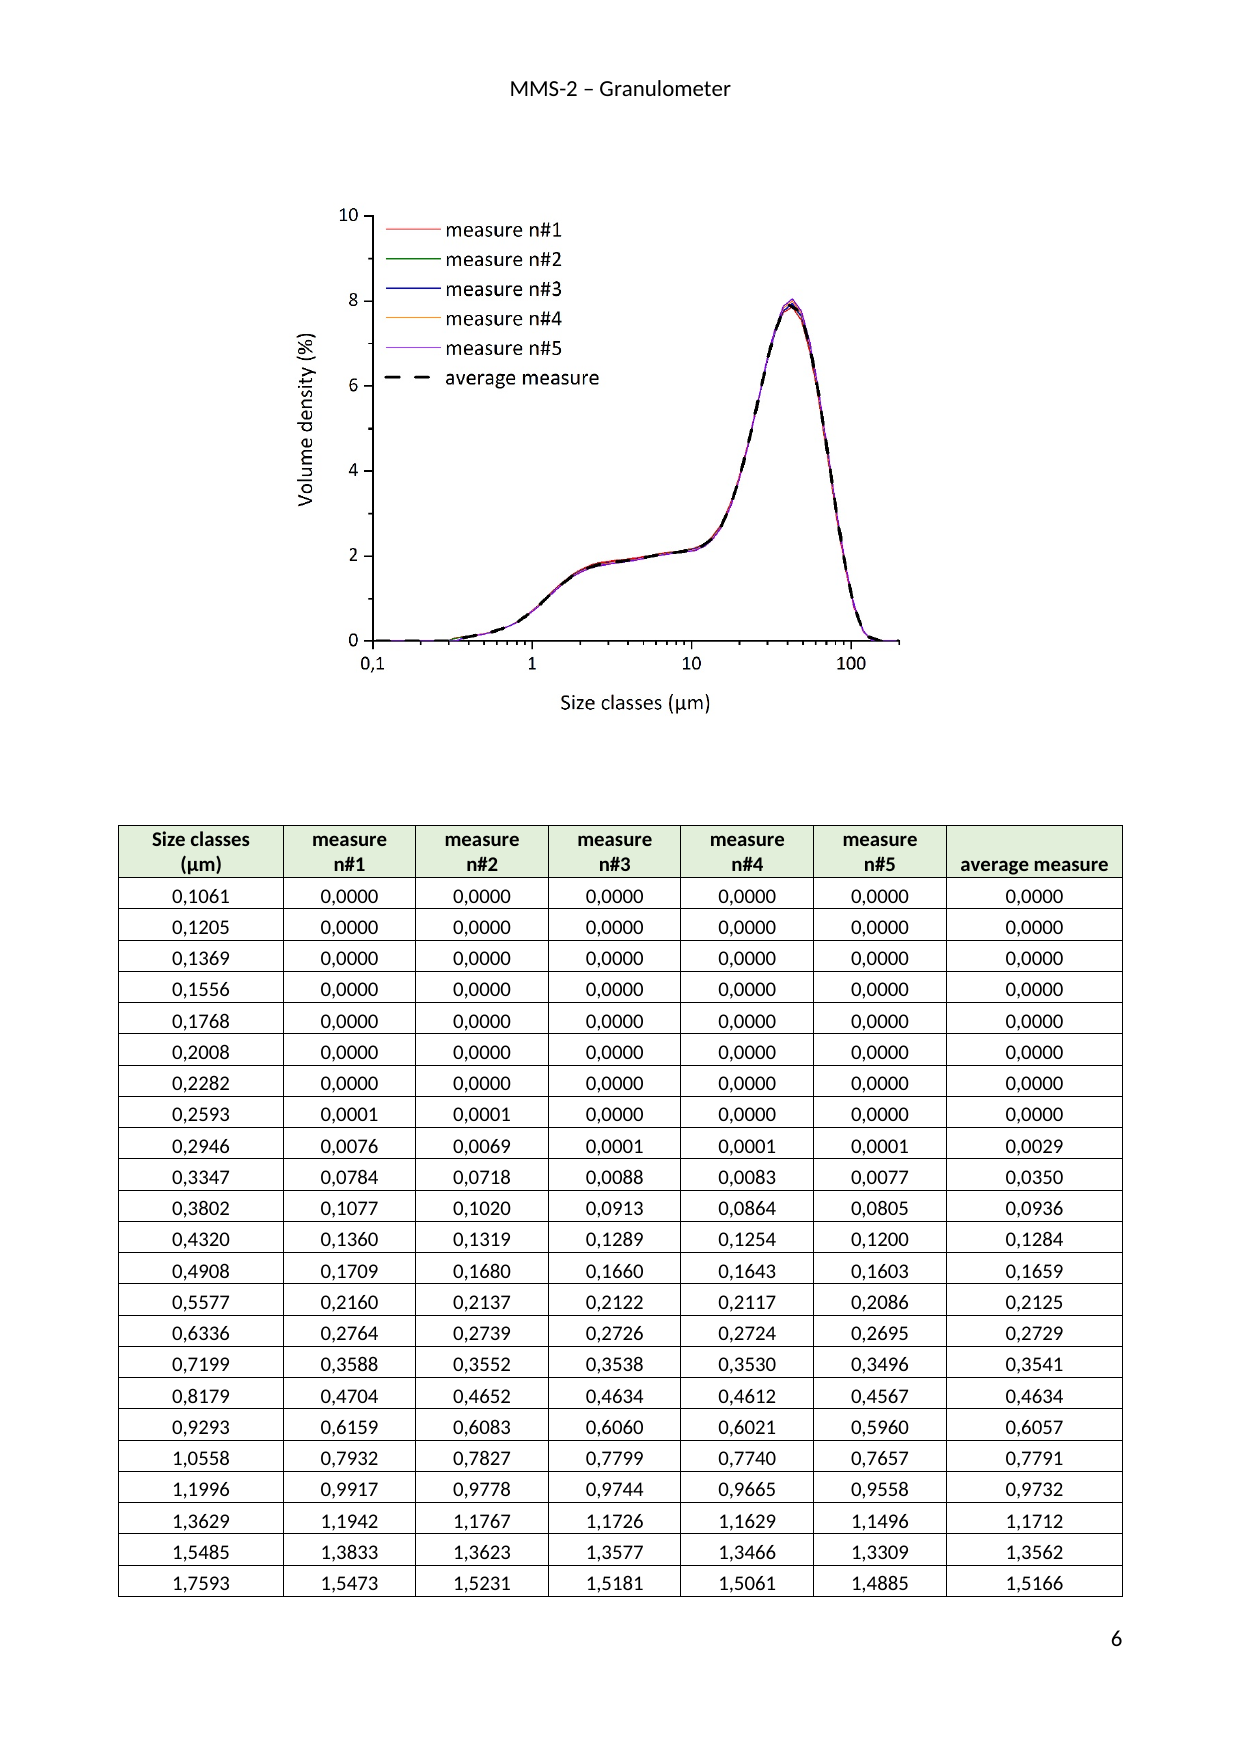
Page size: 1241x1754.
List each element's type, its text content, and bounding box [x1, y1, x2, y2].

table_cell 0,0000 [284, 972, 415, 1002]
table_cell 1,1712 [947, 1503, 1122, 1533]
table_cell 0,0000 [947, 909, 1122, 939]
table_cell 0,0083 [681, 1159, 813, 1189]
table_cell 0,0001 [549, 1128, 680, 1158]
table_cell 0,2137 [416, 1284, 548, 1314]
table_cell 0,0784 [284, 1159, 415, 1189]
table_cell 0,9665 [681, 1472, 813, 1502]
table_cell 0,9744 [549, 1472, 680, 1502]
table_cell 0,4908 [119, 1253, 283, 1283]
table_cell 1,1942 [284, 1503, 415, 1533]
table_cell 0,4634 [947, 1378, 1122, 1408]
table_cell 0,0000 [549, 1034, 680, 1064]
table_cell 1,3629 [119, 1503, 283, 1533]
table_header measure n#5 [814, 826, 946, 877]
table_cell 1,5473 [284, 1566, 415, 1596]
table_cell 0,7740 [681, 1441, 813, 1471]
table_cell 0,0000 [284, 1034, 415, 1064]
table_cell 0,1369 [119, 941, 283, 971]
table_cell 0,6336 [119, 1316, 283, 1346]
table_cell 0,1077 [284, 1191, 415, 1221]
table_cell 0,1643 [681, 1253, 813, 1283]
table_cell 0,0805 [814, 1191, 946, 1221]
table_cell 0,4612 [681, 1378, 813, 1408]
table_cell 0,6159 [284, 1409, 415, 1439]
table_cell 0,7199 [119, 1347, 283, 1377]
table_cell 0,0000 [681, 1034, 813, 1064]
table_cell 0,7799 [549, 1441, 680, 1471]
table_cell 0,0000 [284, 1003, 415, 1033]
table_cell 0,8179 [119, 1378, 283, 1408]
table_cell 0,1660 [549, 1253, 680, 1283]
table_cell 0,4704 [284, 1378, 415, 1408]
table_cell 0,1680 [416, 1253, 548, 1283]
table_cell 0,0000 [416, 1066, 548, 1096]
table_cell 0,7791 [947, 1441, 1122, 1471]
table_cell 0,0936 [947, 1191, 1122, 1221]
table_cell 0,1768 [119, 1003, 283, 1033]
table_cell 0,6021 [681, 1409, 813, 1439]
table_cell 0,0000 [416, 941, 548, 971]
table_cell 0,0000 [284, 878, 415, 908]
table_cell 0,2008 [119, 1034, 283, 1064]
table_cell 0,9778 [416, 1472, 548, 1502]
table_cell 0,0029 [947, 1128, 1122, 1158]
table_cell 0,0000 [947, 1034, 1122, 1064]
table_cell 0,3530 [681, 1347, 813, 1377]
table_cell 0,3538 [549, 1347, 680, 1377]
table_cell 0,2739 [416, 1316, 548, 1346]
table_cell 0,0000 [947, 972, 1122, 1002]
table_cell 0,2764 [284, 1316, 415, 1346]
table_cell 0,4320 [119, 1222, 283, 1252]
table_cell 0,0000 [549, 1097, 680, 1127]
table_cell 1,3309 [814, 1534, 946, 1564]
table_cell 0,0000 [284, 941, 415, 971]
table_cell 0,4634 [549, 1378, 680, 1408]
table_cell 0,1254 [681, 1222, 813, 1252]
table_cell 1,3577 [549, 1534, 680, 1564]
table_cell 0,0000 [549, 878, 680, 908]
table_cell 1,1726 [549, 1503, 680, 1533]
table_cell 0,0000 [947, 1097, 1122, 1127]
table_cell 0,0000 [681, 1097, 813, 1127]
table_cell 0,1205 [119, 909, 283, 939]
table_cell 0,1020 [416, 1191, 548, 1221]
table_cell 0,0000 [681, 878, 813, 908]
table_cell 0,3802 [119, 1191, 283, 1221]
table_cell 0,6083 [416, 1409, 548, 1439]
table_cell 0,1709 [284, 1253, 415, 1283]
table_cell 0,0000 [814, 878, 946, 908]
table_cell 0,0000 [284, 1066, 415, 1096]
table_cell 0,1556 [119, 972, 283, 1002]
table_cell 0,2695 [814, 1316, 946, 1346]
table_cell 0,9293 [119, 1409, 283, 1439]
table_cell 0,1284 [947, 1222, 1122, 1252]
picture [234, 147, 1006, 739]
table_cell 1,3623 [416, 1534, 548, 1564]
table_cell 0,0000 [416, 1003, 548, 1033]
table_cell 0,9732 [947, 1472, 1122, 1502]
table_cell 0,2946 [119, 1128, 283, 1158]
table_cell 0,0069 [416, 1128, 548, 1158]
table_cell 0,1659 [947, 1253, 1122, 1283]
table_cell 1,5166 [947, 1566, 1122, 1596]
table_header measure n#1 [284, 826, 415, 877]
table_cell 0,0000 [947, 941, 1122, 971]
table_cell 0,0864 [681, 1191, 813, 1221]
table_cell 0,2282 [119, 1066, 283, 1096]
table_cell 0,0076 [284, 1128, 415, 1158]
table_cell 0,0000 [814, 1097, 946, 1127]
table_cell 0,7827 [416, 1441, 548, 1471]
table_cell 0,0000 [947, 1003, 1122, 1033]
table_cell 0,0000 [549, 1003, 680, 1033]
table_cell 0,0718 [416, 1159, 548, 1189]
table_cell 0,5577 [119, 1284, 283, 1314]
table_cell 0,0000 [814, 941, 946, 971]
table_cell 0,6060 [549, 1409, 680, 1439]
table_cell 0,0000 [549, 1066, 680, 1096]
table_cell 0,7657 [814, 1441, 946, 1471]
table_cell 0,0000 [416, 878, 548, 908]
table_cell 0,0000 [681, 1066, 813, 1096]
table_cell 0,2117 [681, 1284, 813, 1314]
table_cell 0,0000 [814, 909, 946, 939]
table_cell 0,1360 [284, 1222, 415, 1252]
table_cell 0,3541 [947, 1347, 1122, 1377]
table_cell 0,3588 [284, 1347, 415, 1377]
table_cell 0,0001 [284, 1097, 415, 1127]
table_cell 0,9558 [814, 1472, 946, 1502]
table_cell 0,0001 [814, 1128, 946, 1158]
table_cell 0,4567 [814, 1378, 946, 1408]
table_cell 0,0001 [416, 1097, 548, 1127]
table_cell 0,2593 [119, 1097, 283, 1127]
table_cell 0,1603 [814, 1253, 946, 1283]
table_header Size classes (µm) [119, 826, 283, 877]
table_cell 0,0913 [549, 1191, 680, 1221]
table_cell 0,1319 [416, 1222, 548, 1252]
table_cell 1,0558 [119, 1441, 283, 1471]
table_cell 0,2125 [947, 1284, 1122, 1314]
table_cell 1,5181 [549, 1566, 680, 1596]
table_cell 0,0350 [947, 1159, 1122, 1189]
table_cell 0,0000 [814, 1003, 946, 1033]
table_cell 0,2729 [947, 1316, 1122, 1346]
table_cell 1,5485 [119, 1534, 283, 1564]
table_cell 0,0000 [681, 941, 813, 971]
table_cell 0,2160 [284, 1284, 415, 1314]
table_cell 1,3466 [681, 1534, 813, 1564]
table_cell 1,5061 [681, 1566, 813, 1596]
table_header average measure [947, 826, 1122, 877]
table_cell 0,3496 [814, 1347, 946, 1377]
table_cell 1,7593 [119, 1566, 283, 1596]
table_header measure n#4 [681, 826, 813, 877]
table_header measure n#2 [416, 826, 548, 877]
table_cell 0,2122 [549, 1284, 680, 1314]
table_cell 0,6057 [947, 1409, 1122, 1439]
table_cell 0,0077 [814, 1159, 946, 1189]
table_cell 0,3552 [416, 1347, 548, 1377]
table_cell 0,0000 [814, 972, 946, 1002]
table_cell 0,1200 [814, 1222, 946, 1252]
table_cell 0,2086 [814, 1284, 946, 1314]
table_cell 0,0088 [549, 1159, 680, 1189]
table_cell 0,5960 [814, 1409, 946, 1439]
table_cell 0,0000 [549, 941, 680, 971]
table_cell 1,1496 [814, 1503, 946, 1533]
table_cell 0,0000 [947, 878, 1122, 908]
table_cell 0,0000 [284, 909, 415, 939]
table_cell 1,4885 [814, 1566, 946, 1596]
table_cell 0,0000 [416, 972, 548, 1002]
table_cell 1,5231 [416, 1566, 548, 1596]
table_cell 0,4652 [416, 1378, 548, 1408]
table_cell 0,0001 [681, 1128, 813, 1158]
table_cell 0,0000 [681, 909, 813, 939]
table_cell 0,0000 [814, 1066, 946, 1096]
table_header measure n#3 [549, 826, 680, 877]
table_cell 0,0000 [416, 909, 548, 939]
table_cell 0,2724 [681, 1316, 813, 1346]
table_cell 0,1289 [549, 1222, 680, 1252]
table_cell 0,0000 [549, 909, 680, 939]
table_cell 0,0000 [947, 1066, 1122, 1096]
table_cell 0,0000 [681, 1003, 813, 1033]
table_cell 0,9917 [284, 1472, 415, 1502]
table_cell 0,7932 [284, 1441, 415, 1471]
table_cell 1,1629 [681, 1503, 813, 1533]
table_cell 1,1767 [416, 1503, 548, 1533]
table_cell 1,1996 [119, 1472, 283, 1502]
table_cell 0,0000 [681, 972, 813, 1002]
table_cell 0,0000 [416, 1034, 548, 1064]
table_cell 1,3562 [947, 1534, 1122, 1564]
table_cell 0,0000 [549, 972, 680, 1002]
table_cell 0,3347 [119, 1159, 283, 1189]
table_cell 0,1061 [119, 878, 283, 908]
table_cell 0,0000 [814, 1034, 946, 1064]
table_cell 0,2726 [549, 1316, 680, 1346]
table_cell 1,3833 [284, 1534, 415, 1564]
